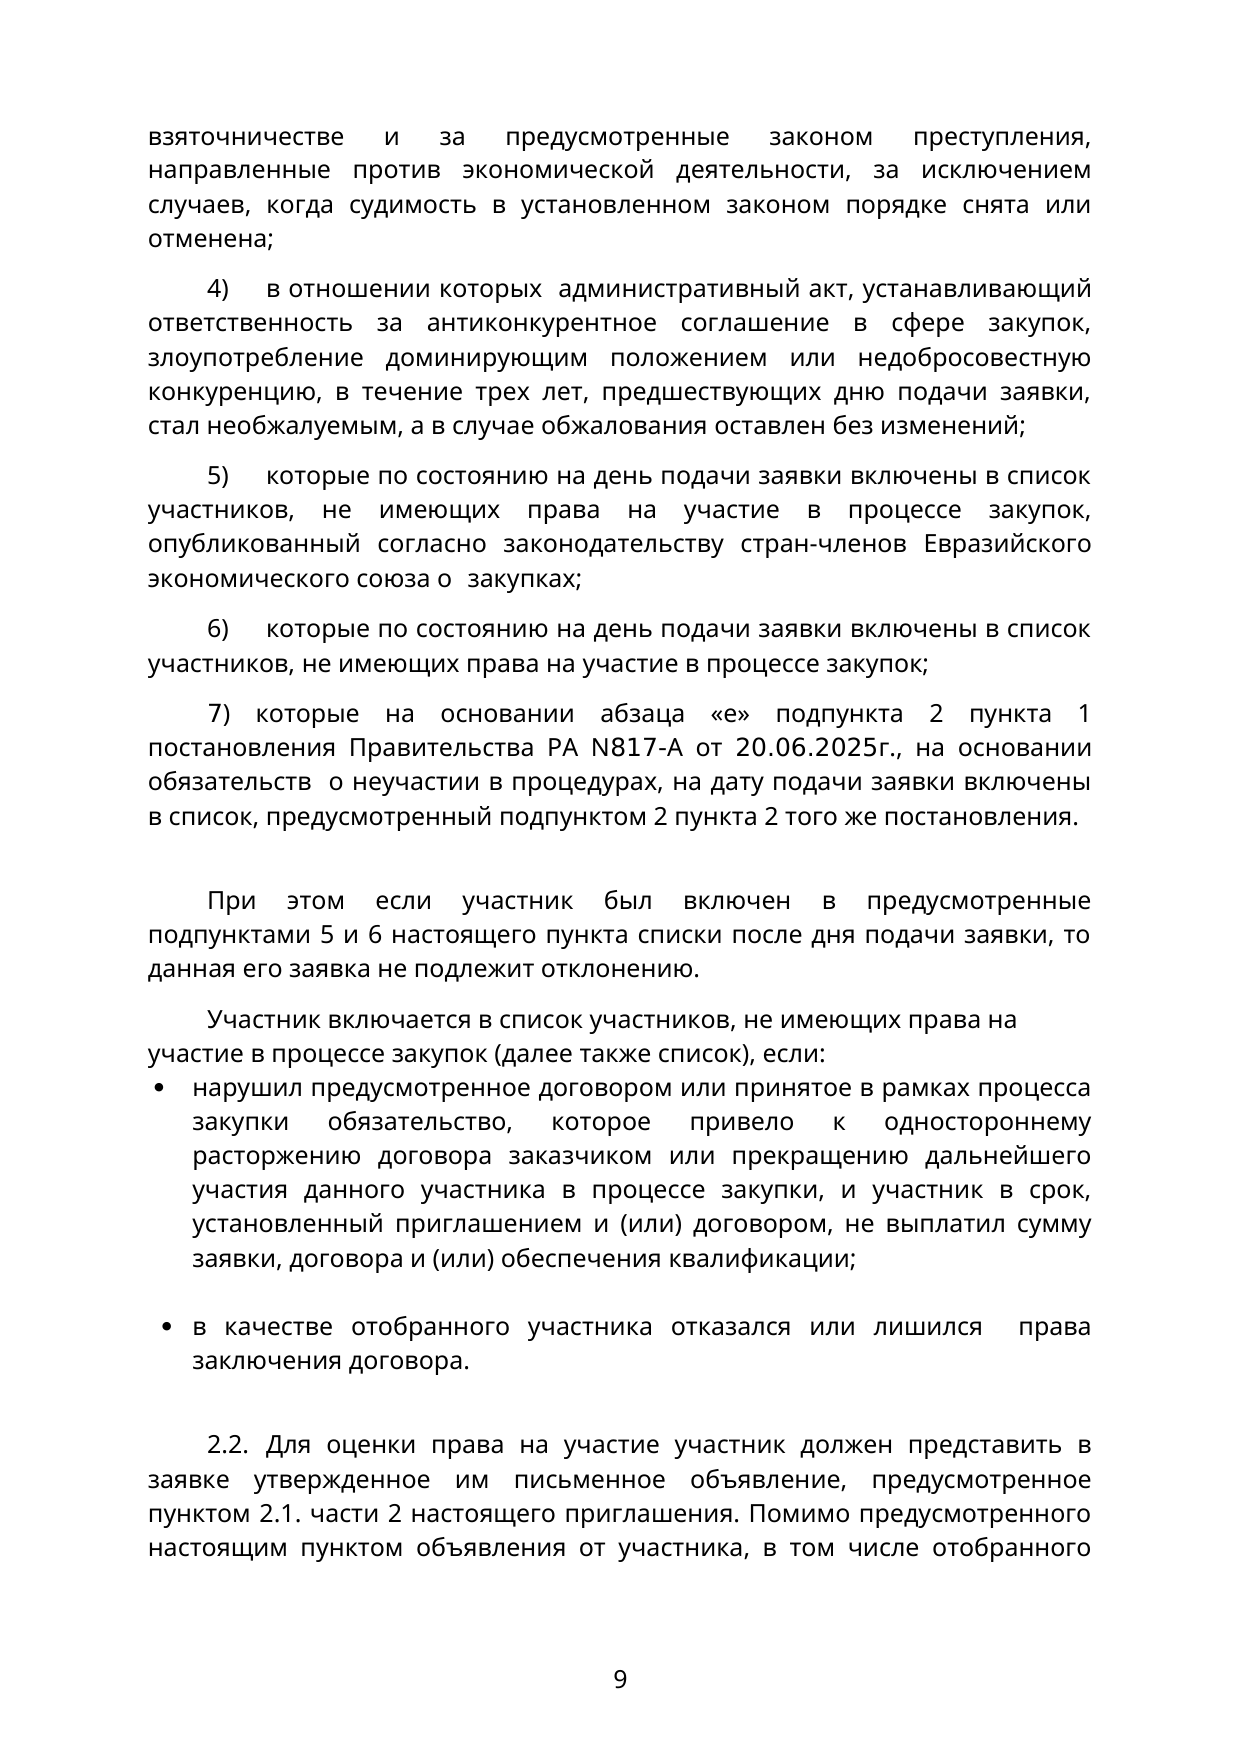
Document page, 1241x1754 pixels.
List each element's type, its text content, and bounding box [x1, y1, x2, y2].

text При этом если участник был включен в предусмотренные подпунктами 5 и 6 настоящего пункта списки после дня подачи заявки, то данная его заявка не подлежит отклонению. [148, 883, 1092, 985]
list нарушил предусмотренное договором или принятое в рамках процесса закупки обязательство, которое привело к одностороннему расторжению договора заказчиком или прекращению дальнейшего участия данного участника в процессе закупки, и участник в срок, установленный приглашением и (или) договором, не выплатил сумму заявки, договора и (или) обеспечения квалификации; [154, 1070, 1092, 1274]
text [148, 118, 1092, 254]
text 5) которые по состоянию на день подачи заявки включены в список участников, не имеющих права на участие в процессе закупок, опубликованный согласно законодательству стран-членов Евразийского экономического союза о закупках; [148, 458, 1092, 594]
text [148, 1427, 1092, 1563]
text 7) которые на основании абзаца «е» подпункта 2 пункта 1 постановления Правительства РА N817-А от 20.06.2025г., на основании обязательств o неучастии в процедурах, на дату подачи заявки включены в список, предусмотренный подпунктом 2 пункта 2 того же постановления. [148, 696, 1092, 832]
text 6) которые по состоянию на день подачи заявки включены в список участников, не имеющих права на участие в процессе закупок; [148, 611, 1092, 679]
text Участник включается в список участников, не имеющих права на участие в процессе закупок (далее также список), если: [148, 1002, 1092, 1070]
list в качестве отобранного участника отказался или лишился права заключения договора. [162, 1308, 1092, 1376]
text 4) в отношении которых административный акт, устанавливающий ответственность за антиконкурентное соглашение в сфере закупок, злоупотребление доминирующим положением или недобросовестную конкуренцию, в течение трех лет, предшествующих дню подачи заявки, стал необжалуемым, а в случае обжалования оставлен без изменений; [148, 271, 1092, 441]
